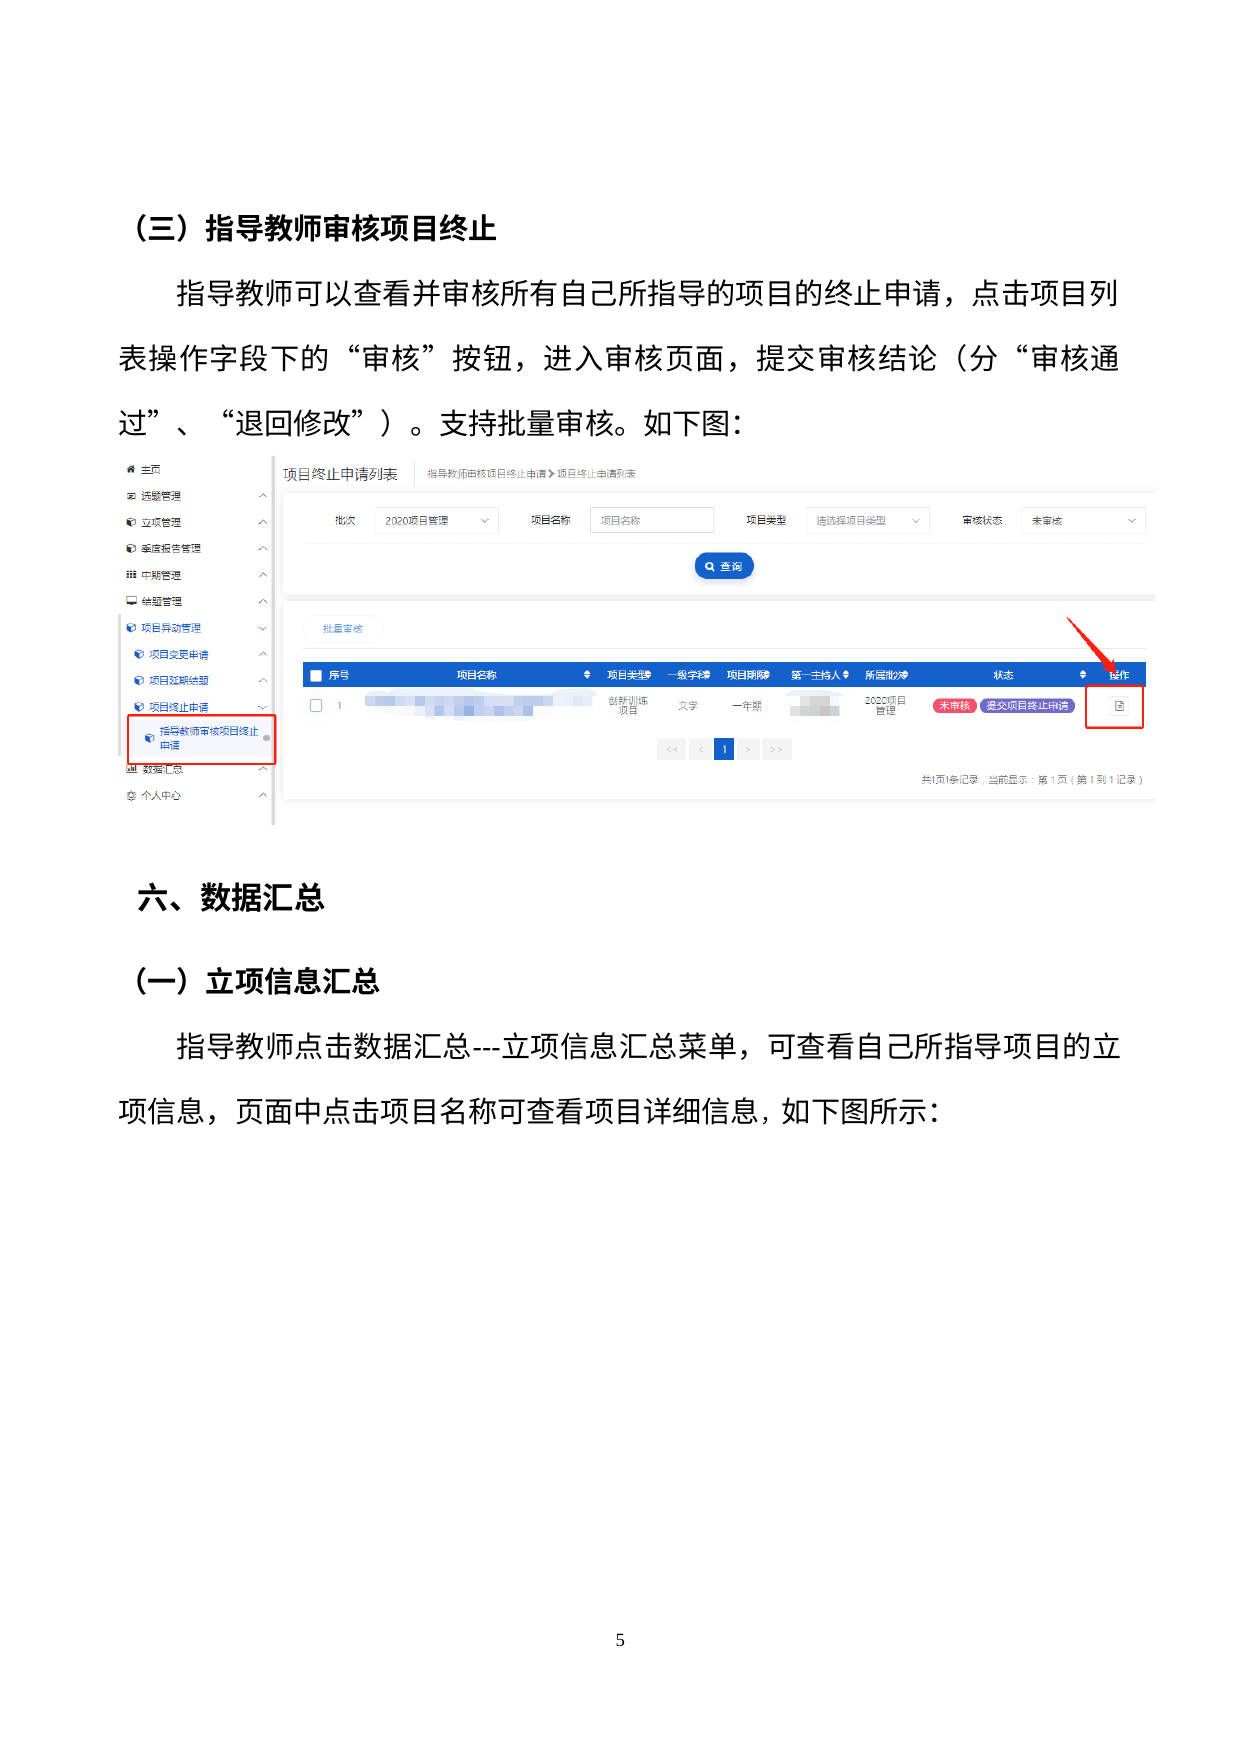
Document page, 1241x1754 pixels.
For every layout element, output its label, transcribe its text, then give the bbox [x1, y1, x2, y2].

text 指导教师可以查看并审核所有自己所指导的项目的终止申请，点击项目列表操作字段下的“审核”按钮，进入审核页面，提交审核结论（分“审核通过”、“退回修改”）。支持批量审核。如下图： [118, 259, 1122, 454]
text 指导教师点击数据汇总---立项信息汇总菜单，可查看自己所指导项目的立项信息，页面中点击项目名称可查看项目详细信息，如下图所示： [118, 1012, 1122, 1142]
subtitle （一）立项信息汇总 [118, 947, 1122, 1012]
subtitle 六、数据汇总 [118, 863, 1122, 928]
picture [118, 454, 1156, 825]
subtitle （三）指导教师审核项目终止 [118, 194, 1122, 259]
